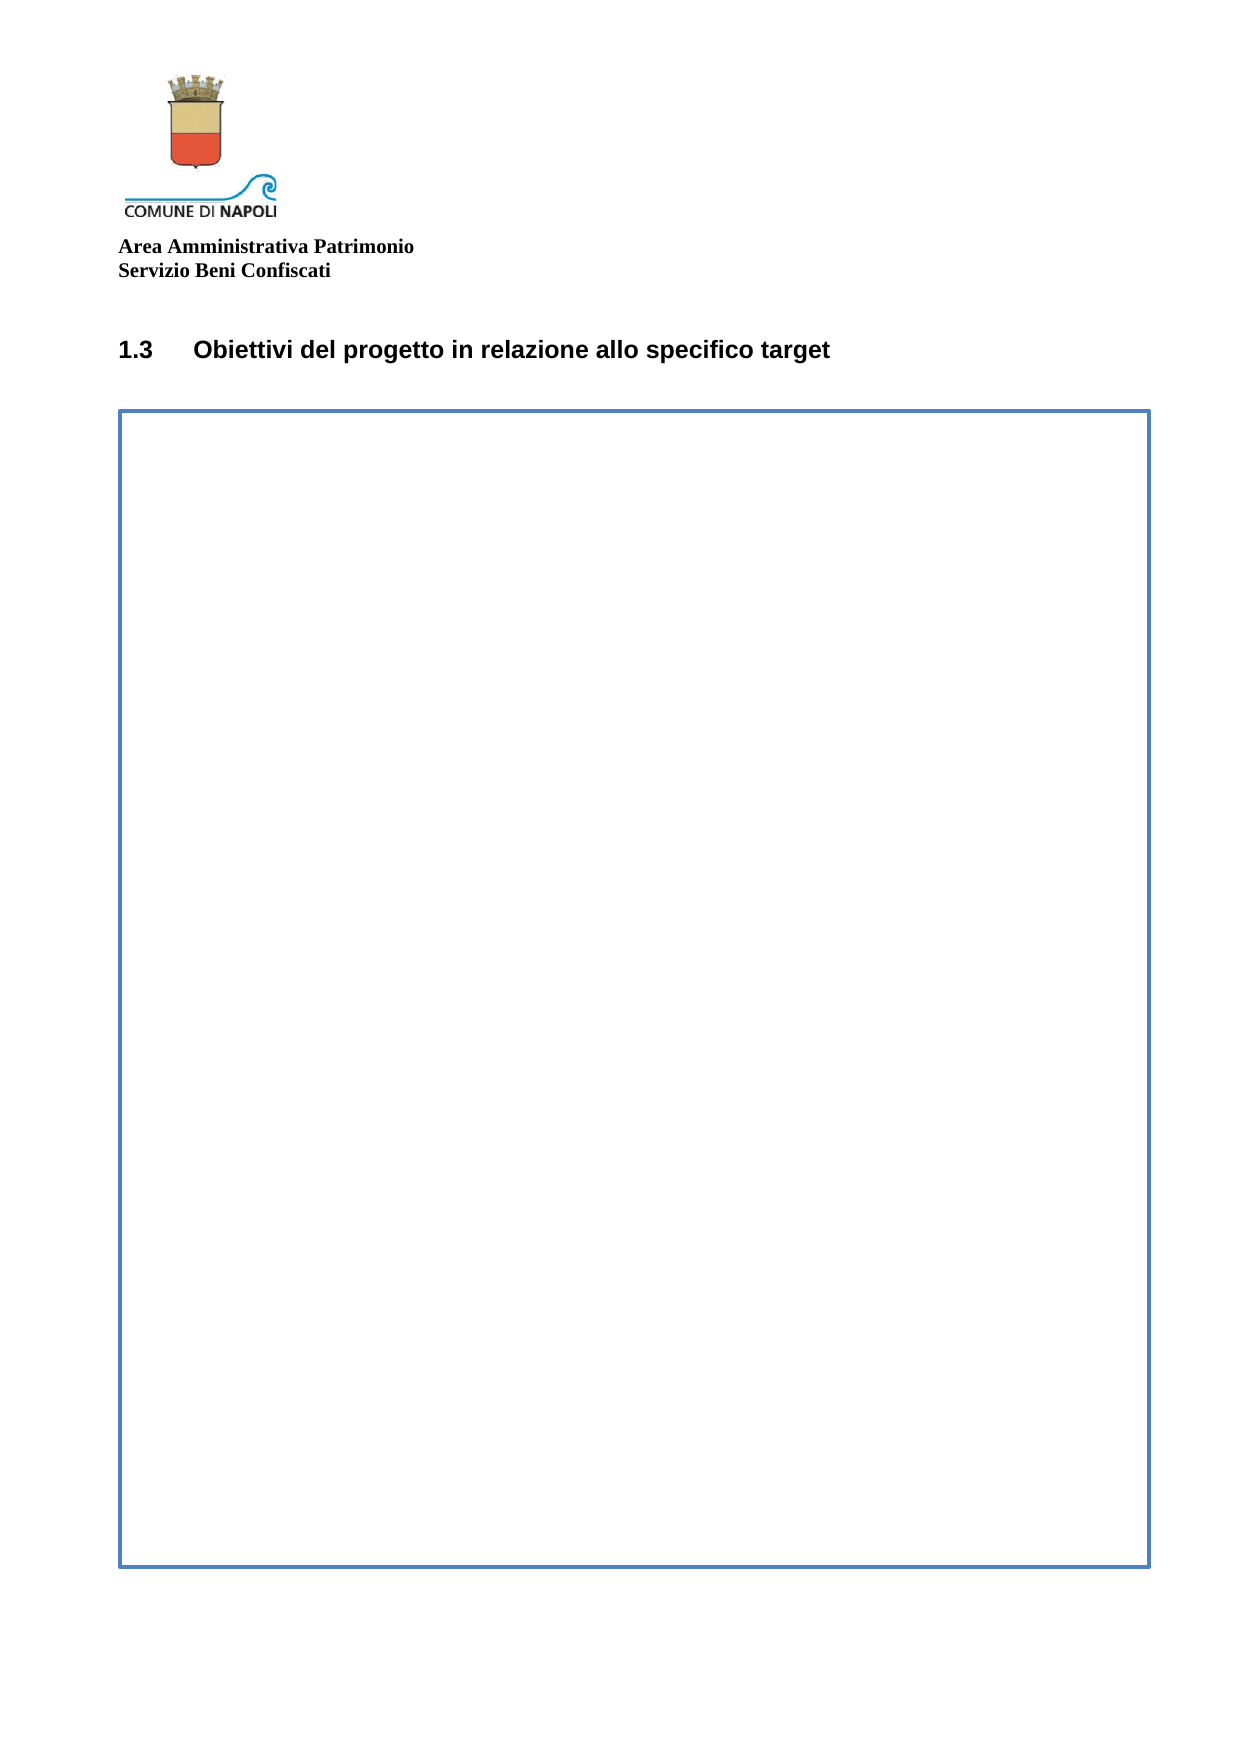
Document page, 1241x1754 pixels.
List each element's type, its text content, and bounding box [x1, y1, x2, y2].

list Obiettivi del progetto in relazione allo specifico target [118, 335, 1122, 363]
picture [125, 75, 277, 217]
